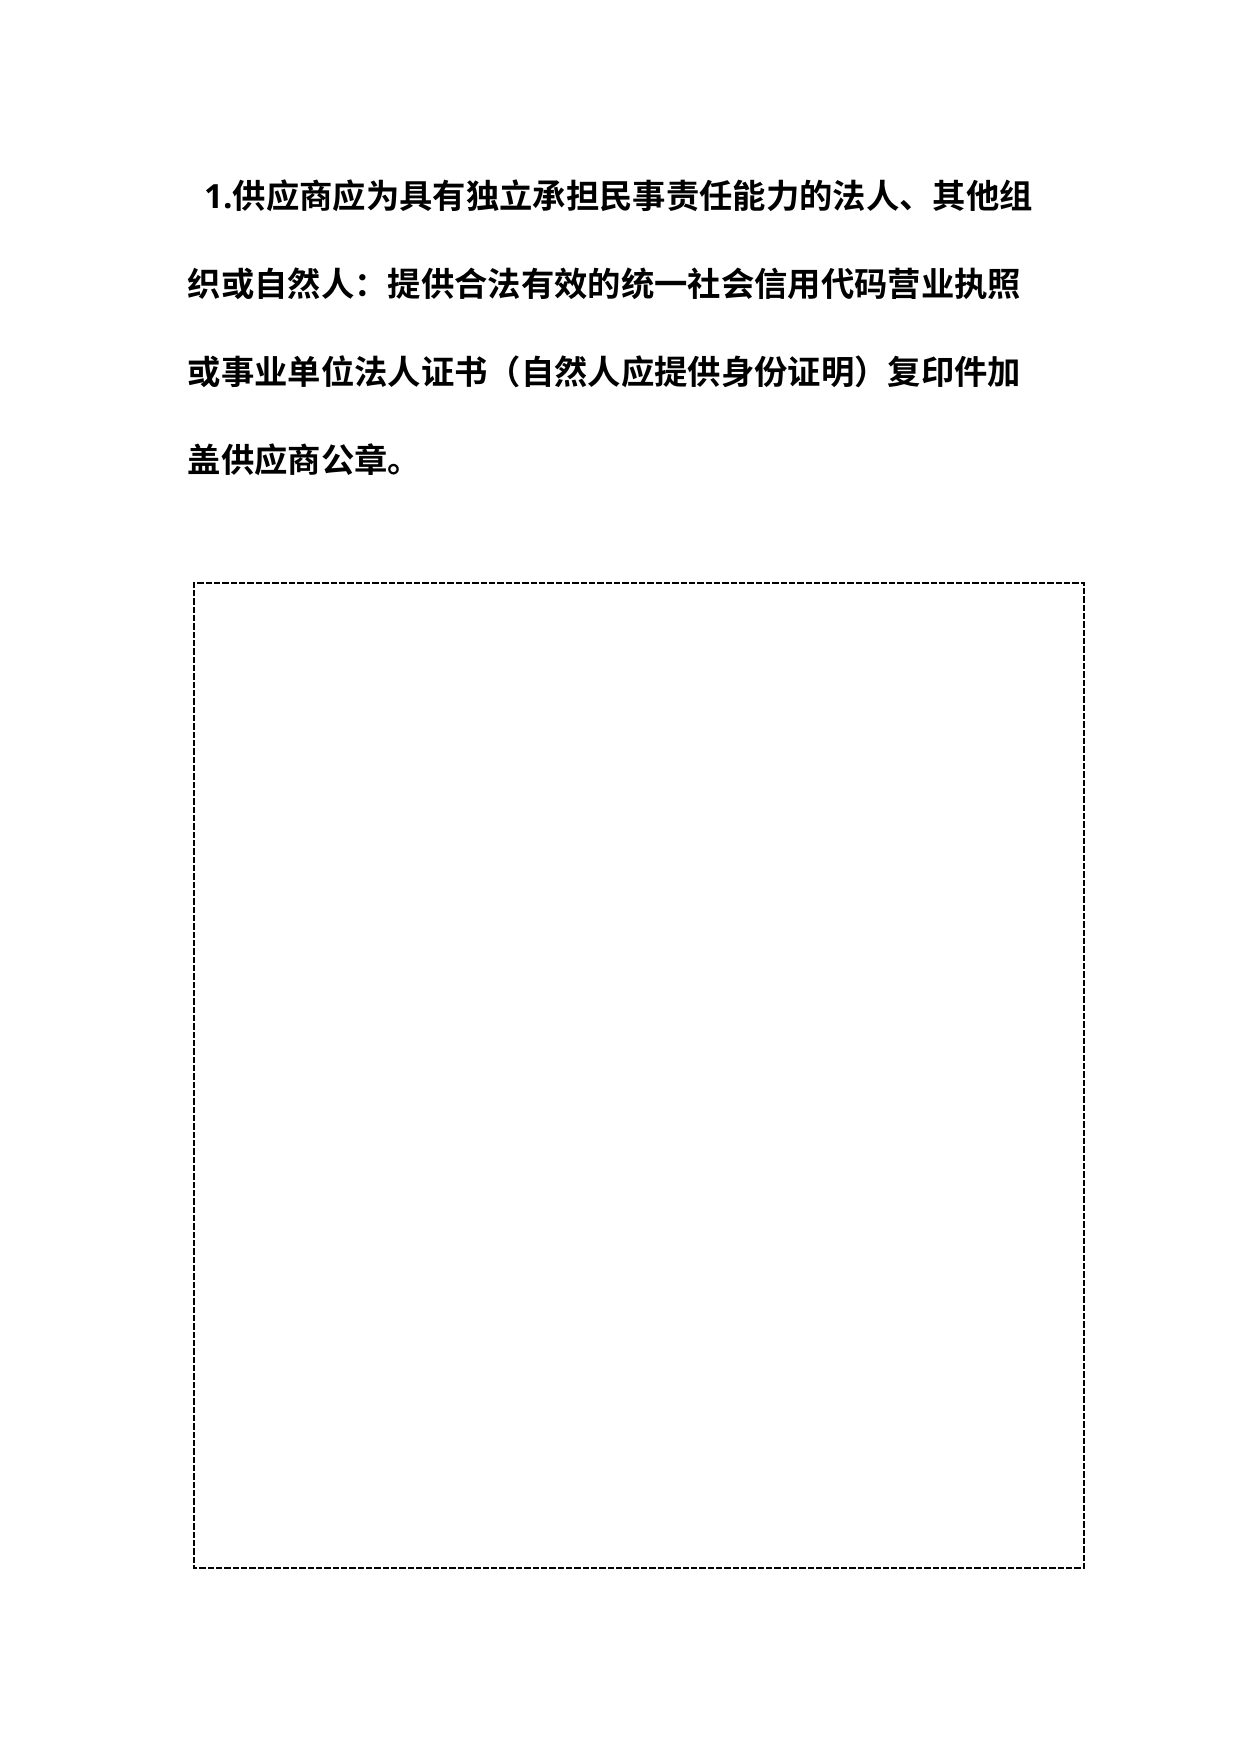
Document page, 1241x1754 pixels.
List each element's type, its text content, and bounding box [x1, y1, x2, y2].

text 1.供应商应为具有独立承担民事责任能力的法人、其他组织或自然人：提供合法有效的统一社会信用代码营业执照或事业单位法人证书（自然人应提供身份证明）复印件加盖供应商公章。 [187, 162, 1053, 490]
